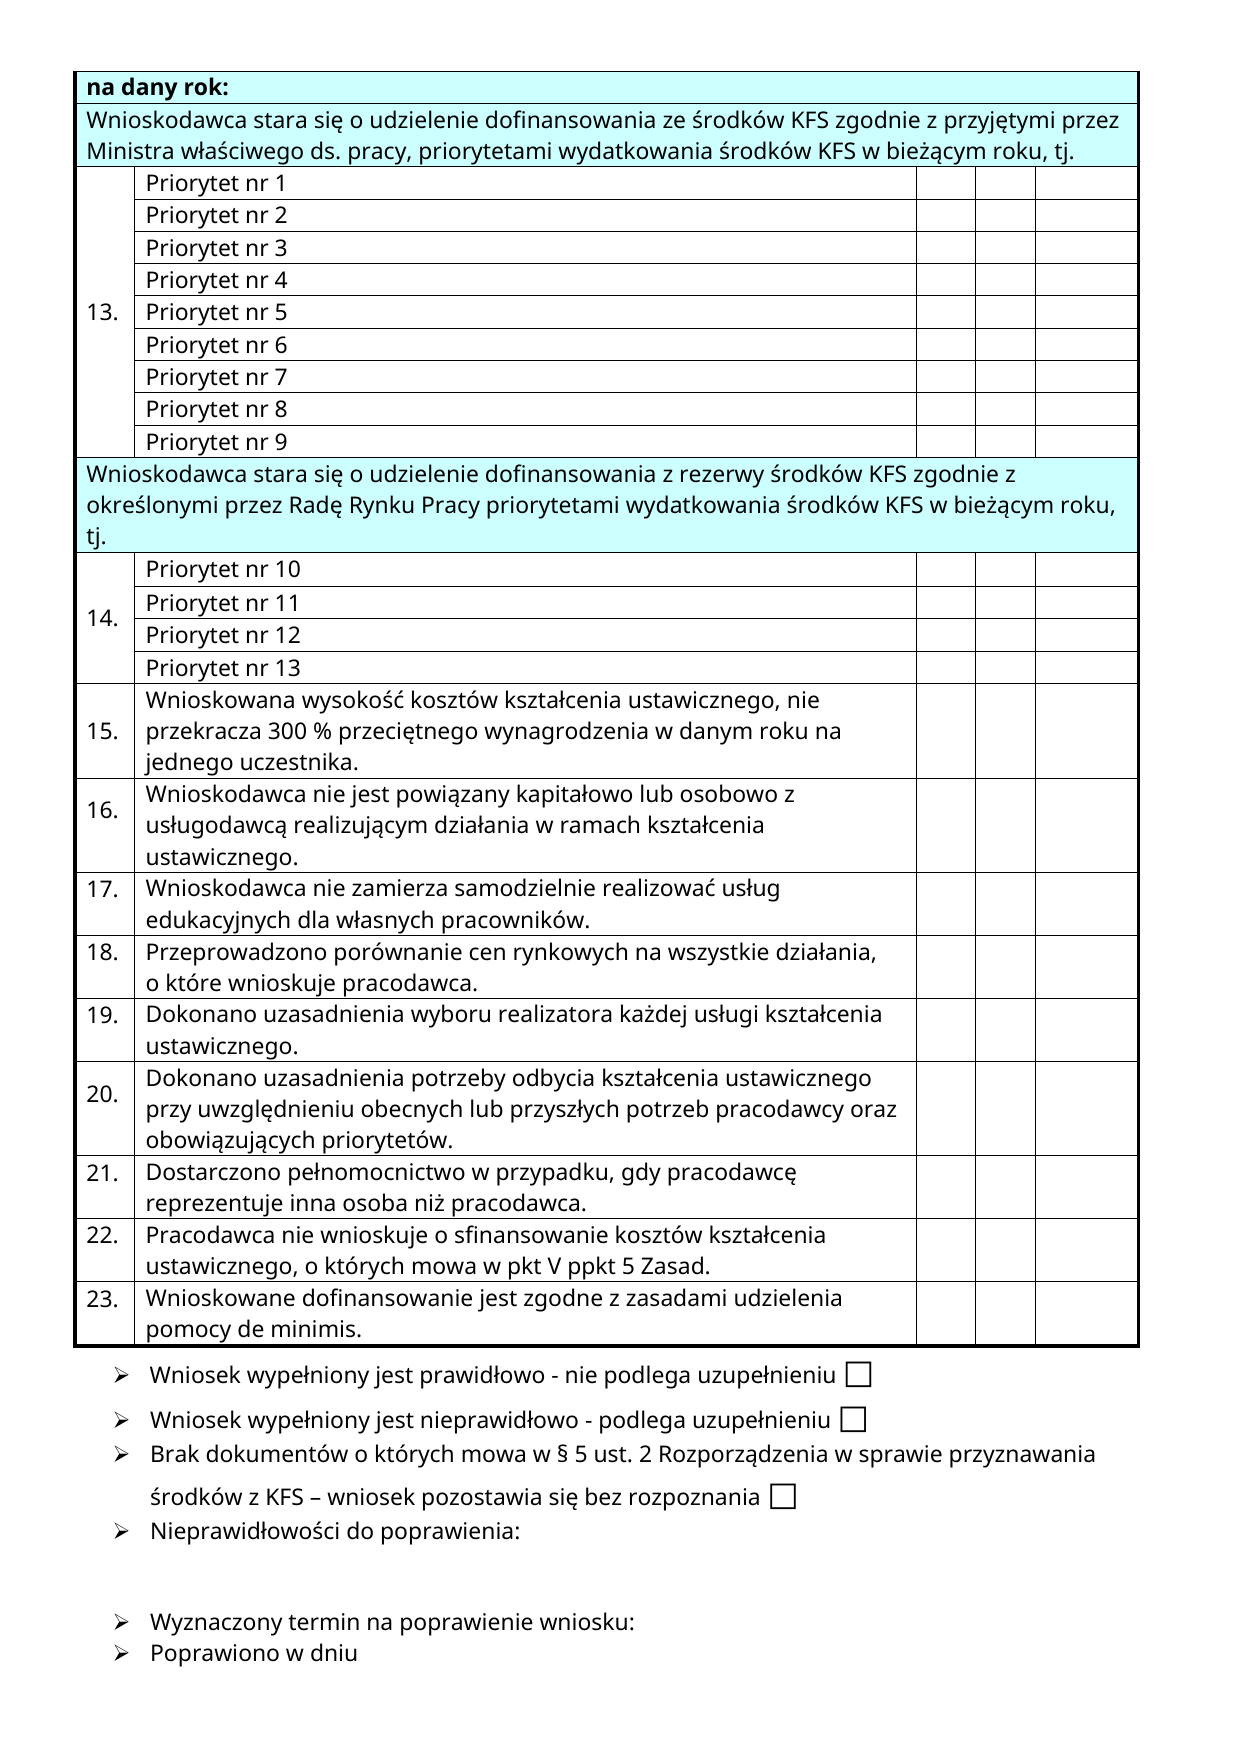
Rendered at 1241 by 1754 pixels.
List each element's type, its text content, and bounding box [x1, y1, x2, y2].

table_cell [1036, 779, 1137, 872]
table_cell [917, 167, 975, 198]
table_cell 19. [77, 999, 134, 1061]
table_cell Przeprowadzono porównanie cen rynkowych na wszystkie działania, o które wnioskuje pracodawca. [135, 936, 916, 998]
table_cell [917, 999, 975, 1061]
table_cell [917, 587, 975, 618]
table_cell [976, 426, 1035, 457]
list Brak dokumentów o których mowa w § 5 ust. 2 Rozporządzenia w sprawie przyznawania środków z KFS – wniosek pozostawia się bez rozpoznania □ [112, 1438, 1165, 1515]
table_cell [976, 587, 1035, 618]
table_cell [976, 200, 1035, 231]
table_cell Dokonano uzasadnienia wyboru realizatora każdej usługi kształcenia ustawicznego. [135, 999, 916, 1061]
table_cell Priorytet nr 5 [135, 296, 916, 328]
table_cell [976, 684, 1035, 778]
table_cell [1036, 936, 1137, 998]
table_cell Priorytet nr 4 [135, 264, 916, 295]
table_cell [976, 1062, 1035, 1155]
table_cell [976, 232, 1035, 263]
table_cell Wnioskodawca nie jest powiązany kapitałowo lub osobowo z usługodawcą realizującym działania w ramach kształcenia ustawicznego. [135, 779, 916, 872]
table_cell 15. [77, 684, 134, 778]
table_cell [917, 200, 975, 231]
table_cell [976, 296, 1035, 328]
table_cell [1036, 619, 1137, 651]
table_cell Priorytet nr 9 [135, 426, 916, 457]
table_cell [1036, 329, 1137, 360]
table_cell [917, 232, 975, 263]
table_cell 18. [77, 936, 134, 998]
table_cell [1036, 999, 1137, 1061]
table_cell 21. [77, 1156, 134, 1218]
table_cell [917, 779, 975, 872]
table_cell Pracodawca nie wnioskuje o sfinansowanie kosztów kształcenia ustawicznego, o których mowa w pkt V ppkt 5 Zasad. [135, 1219, 916, 1281]
table_cell [1036, 232, 1137, 263]
table_cell [917, 296, 975, 328]
table_cell [976, 1156, 1035, 1218]
table_cell [1036, 1219, 1137, 1281]
table_cell [1036, 873, 1137, 935]
table_cell [976, 393, 1035, 424]
table_cell [1036, 393, 1137, 424]
table_cell [1036, 167, 1137, 198]
table_cell Priorytet nr 10 [135, 553, 916, 586]
table_cell [1036, 587, 1137, 618]
table_cell Priorytet nr 6 [135, 329, 916, 360]
table_cell Priorytet nr 8 [135, 393, 916, 424]
table_cell [1036, 1282, 1137, 1344]
table_cell Priorytet nr 2 [135, 200, 916, 231]
table_cell [917, 553, 975, 586]
table_cell Wnioskodawca stara się o udzielenie dofinansowania z rezerwy środków KFS zgodnie z określonymi przez Radę Rynku Pracy priorytetami wydatkowania środków KFS w bieżącym roku, tj. [77, 458, 1137, 552]
table_cell [1036, 296, 1137, 328]
table_cell [917, 652, 975, 683]
table_cell [1036, 553, 1137, 586]
table_cell [917, 1156, 975, 1218]
table_cell [976, 652, 1035, 683]
table_cell [976, 264, 1035, 295]
table_cell 22. [77, 1219, 134, 1281]
table_cell [1036, 684, 1137, 778]
table_cell [1036, 361, 1137, 392]
table_cell [976, 329, 1035, 360]
table_cell 16. [77, 779, 134, 872]
table_cell [917, 264, 975, 295]
table_cell [976, 553, 1035, 586]
table_cell [917, 936, 975, 998]
table_cell [1036, 1062, 1137, 1155]
table_cell [1036, 200, 1137, 231]
table_cell [976, 779, 1035, 872]
table_cell Priorytet nr 1 [135, 167, 916, 198]
table_cell [1036, 652, 1137, 683]
table_cell Dokonano uzasadnienia potrzeby odbycia kształcenia ustawicznego przy uwzględnieniu obecnych lub przyszłych potrzeb pracodawcy oraz obowiązujących priorytetów. [135, 1062, 916, 1155]
list Nieprawidłowości do poprawienia: [112, 1515, 1165, 1546]
table_cell Priorytet nr 7 [135, 361, 916, 392]
table_cell 17. [77, 873, 134, 935]
table_cell [917, 393, 975, 424]
table_cell [976, 619, 1035, 651]
table_cell [917, 361, 975, 392]
table_cell 20. [77, 1062, 134, 1155]
table_cell [917, 1062, 975, 1155]
table_cell [976, 873, 1035, 935]
table_cell Priorytet nr 3 [135, 232, 916, 263]
table_cell [976, 1219, 1035, 1281]
table_cell [976, 167, 1035, 198]
table_cell [917, 329, 975, 360]
table_cell [976, 1282, 1035, 1344]
list Poprawiono w dniu [112, 1637, 1165, 1668]
table_cell Priorytet nr 11 [135, 587, 916, 618]
list Wniosek wypełniony jest prawidłowo - nie podlega uzupełnieniu □ [112, 1347, 1165, 1393]
table_cell [1036, 426, 1137, 457]
table_cell Wnioskodawca nie zamierza samodzielnie realizować usług edukacyjnych dla własnych pracowników. [135, 873, 916, 935]
table_cell [917, 426, 975, 457]
list Wyznaczony termin na poprawienie wniosku: [112, 1605, 1165, 1637]
list Wniosek wypełniony jest nieprawidłowo - podlega uzupełnieniu □ [112, 1393, 1165, 1438]
table_cell [976, 999, 1035, 1061]
table_cell 23. [77, 1282, 134, 1344]
table_cell [917, 684, 975, 778]
table_cell Priorytet nr 12 [135, 619, 916, 651]
table_cell 13. [77, 167, 134, 457]
table_cell [917, 1282, 975, 1344]
table_cell [976, 361, 1035, 392]
table_cell [917, 873, 975, 935]
table_cell [917, 619, 975, 651]
table_cell Dostarczono pełnomocnictwo w przypadku, gdy pracodawcę reprezentuje inna osoba niż pracodawca. [135, 1156, 916, 1218]
table_cell Wnioskowane dofinansowanie jest zgodne z zasadami udzielenia pomocy de minimis. [135, 1282, 916, 1344]
table_cell [917, 1219, 975, 1281]
table_cell Wnioskodawca stara się o udzielenie dofinansowania ze środków KFS zgodnie z przyjętymi przez Ministra właściwego ds. pracy, priorytetami wydatkowania środków KFS w bieżącym roku, tj. [77, 104, 1137, 166]
table_cell [1036, 1156, 1137, 1218]
table_cell Wnioskowana wysokość kosztów kształcenia ustawicznego, nie przekracza 300 % przeciętnego wynagrodzenia w danym roku na jednego uczestnika. [135, 684, 916, 778]
table_cell Priorytet nr 13 [135, 652, 916, 683]
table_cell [77, 72, 1137, 103]
table_cell [1036, 264, 1137, 295]
table_cell [976, 936, 1035, 998]
table_cell 14. [77, 553, 134, 683]
